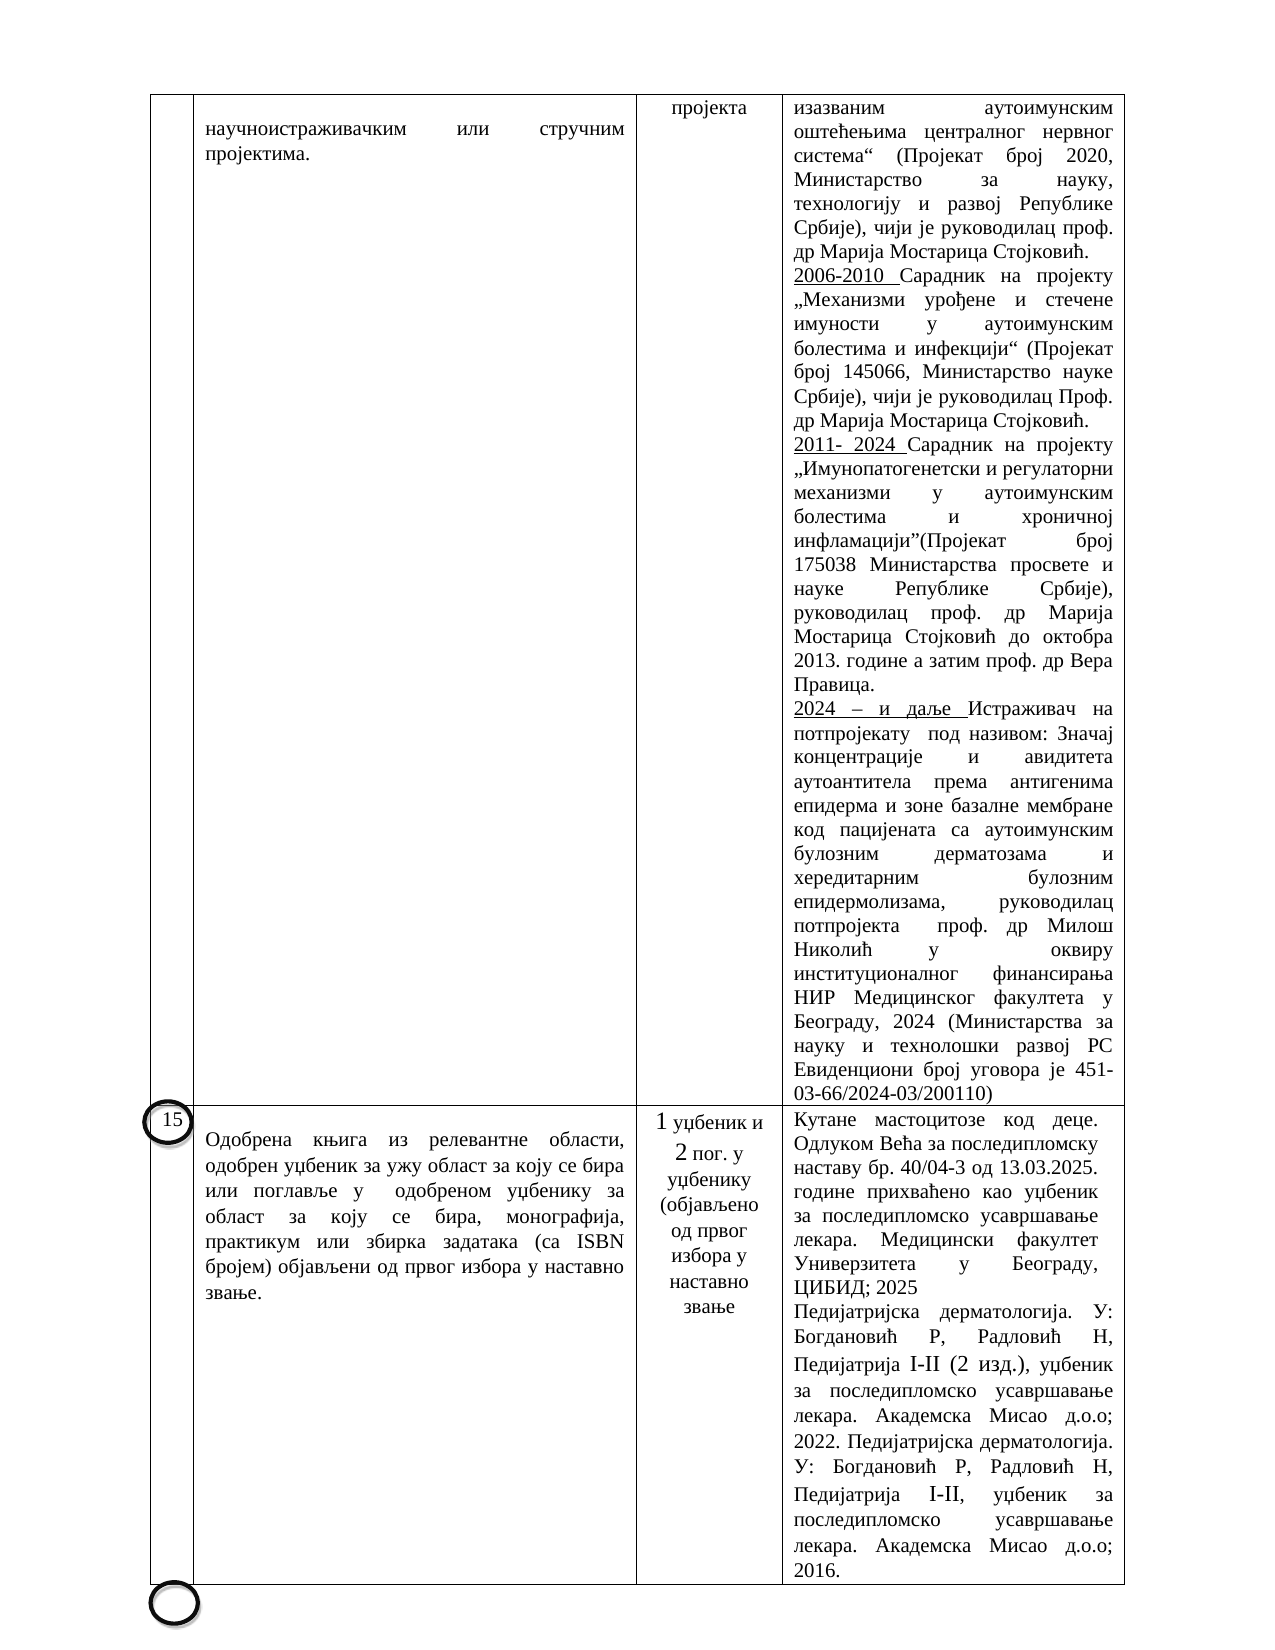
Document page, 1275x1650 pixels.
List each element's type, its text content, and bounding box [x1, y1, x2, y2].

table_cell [783, 95, 1124, 1105]
table_cell 14 [151, 95, 193, 1105]
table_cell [637, 95, 782, 1105]
table_cell 15 [151, 1109, 189, 1140]
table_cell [194, 95, 636, 1105]
table_cell Кутане мастоцитозе код деце. Одлуком Већа за последипломску наставу бр. 40/04-3 од 13.03.2025. године прихваћено као уџбеник за последипломско усавршавање лекара. Медицински факултет Универзитета у Београду, ЦИБИД; 2025 Педијатријска дерматологиjа. У: Богдановић Р, Радловић Н, Педијатрија I-II (2 изд.), уџбеник за последипломско усавршавање лекара. Академска Мисао д.о.о; 2022. Педијатријска дерматологиjа. У: Богдановић Р, Радловић Н, Педијатрија I-II, уџбеник за последипломско усавршавање лекара. Академска Мисао д.о.о; 2016. [783, 1106, 1124, 1584]
table_cell 1 уџбеник и 2 пог. у уџбенику (објављено од првог избора у наставно звање [637, 1106, 782, 1584]
table_cell 15 [151, 1139, 193, 1584]
table_cell Одобрена књига из релевантне области, одобрен уџбеник за ужу област за коју се бира или поглавље у одобреном уџбенику за област за коју се бира, монографија, практикум или збирка задатака (са ISBN бројем) објављени од првог избора у наставно звање. [194, 1106, 636, 1584]
